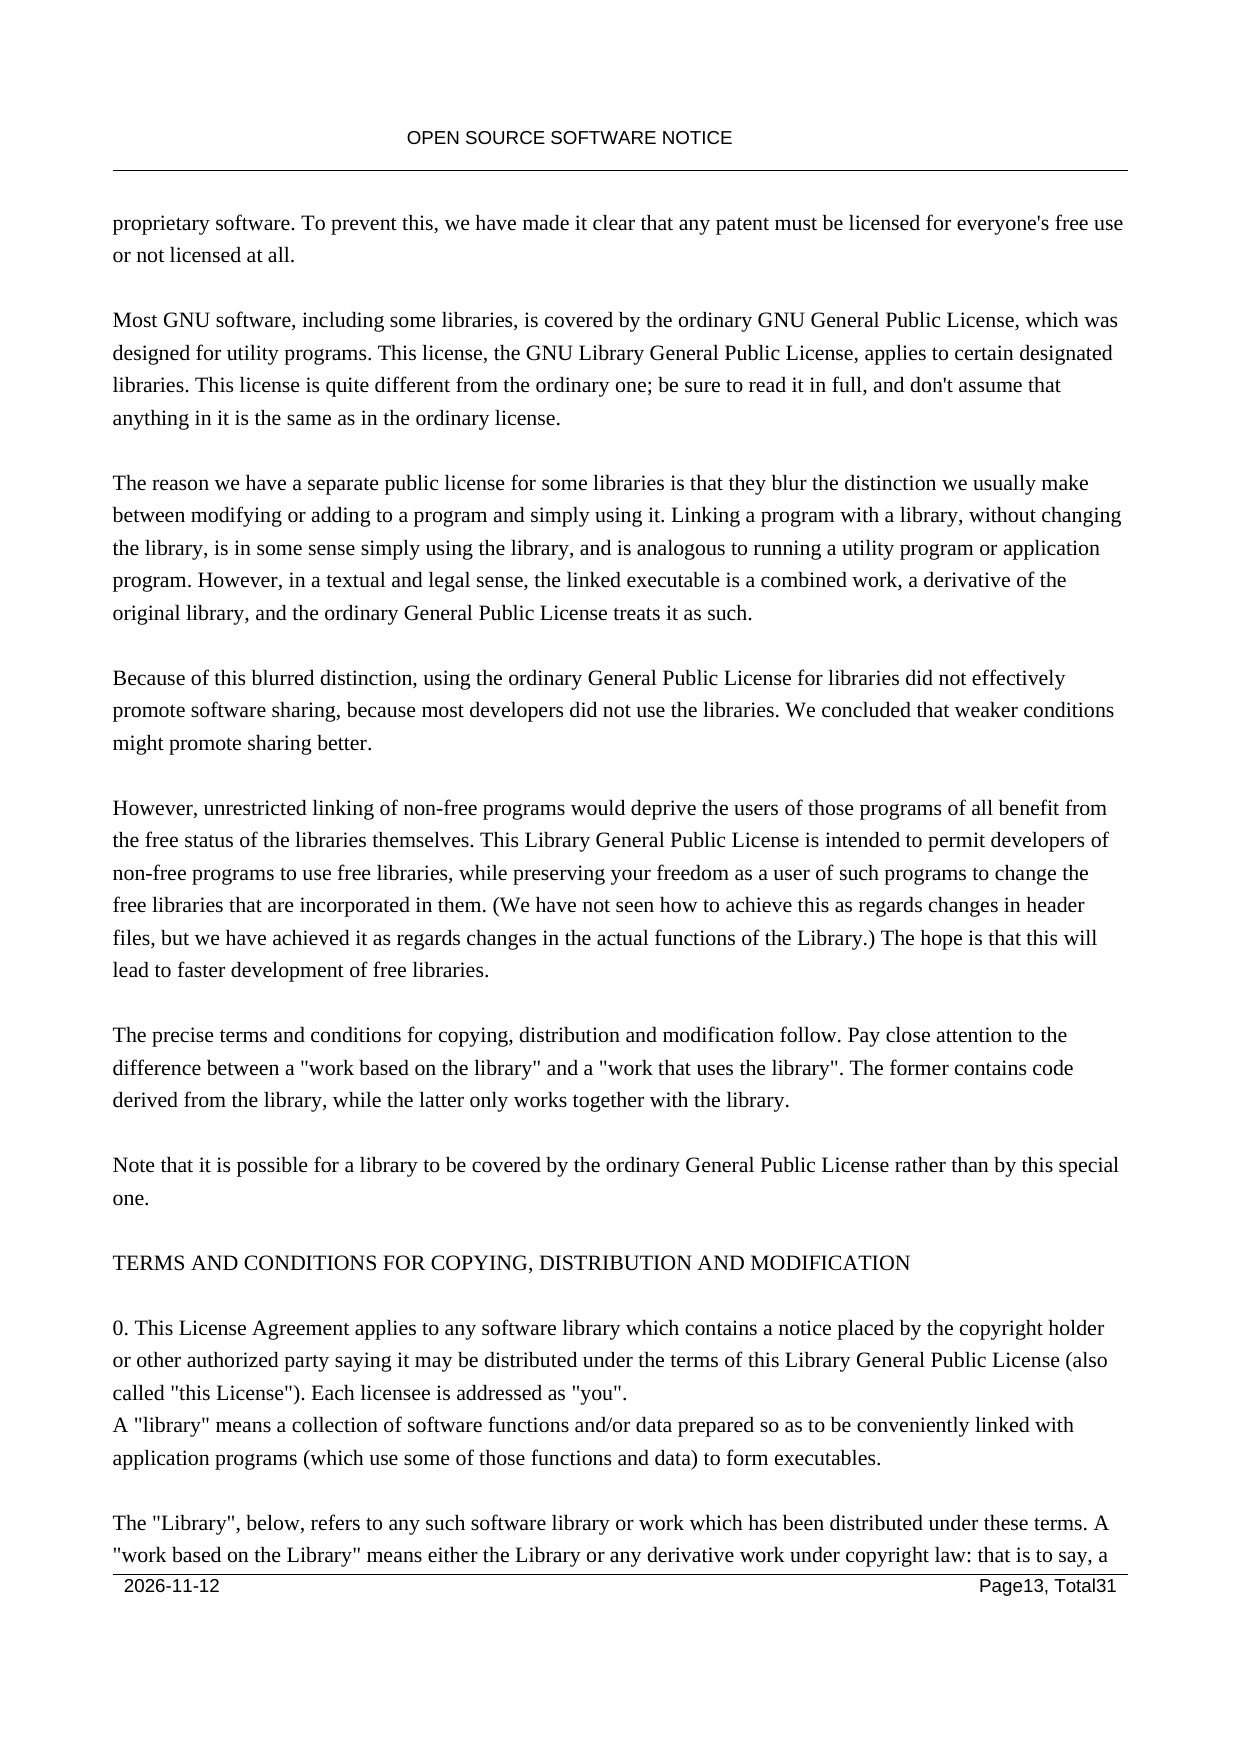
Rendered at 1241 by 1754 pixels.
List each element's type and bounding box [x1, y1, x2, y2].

text [112, 206, 1128, 1571]
